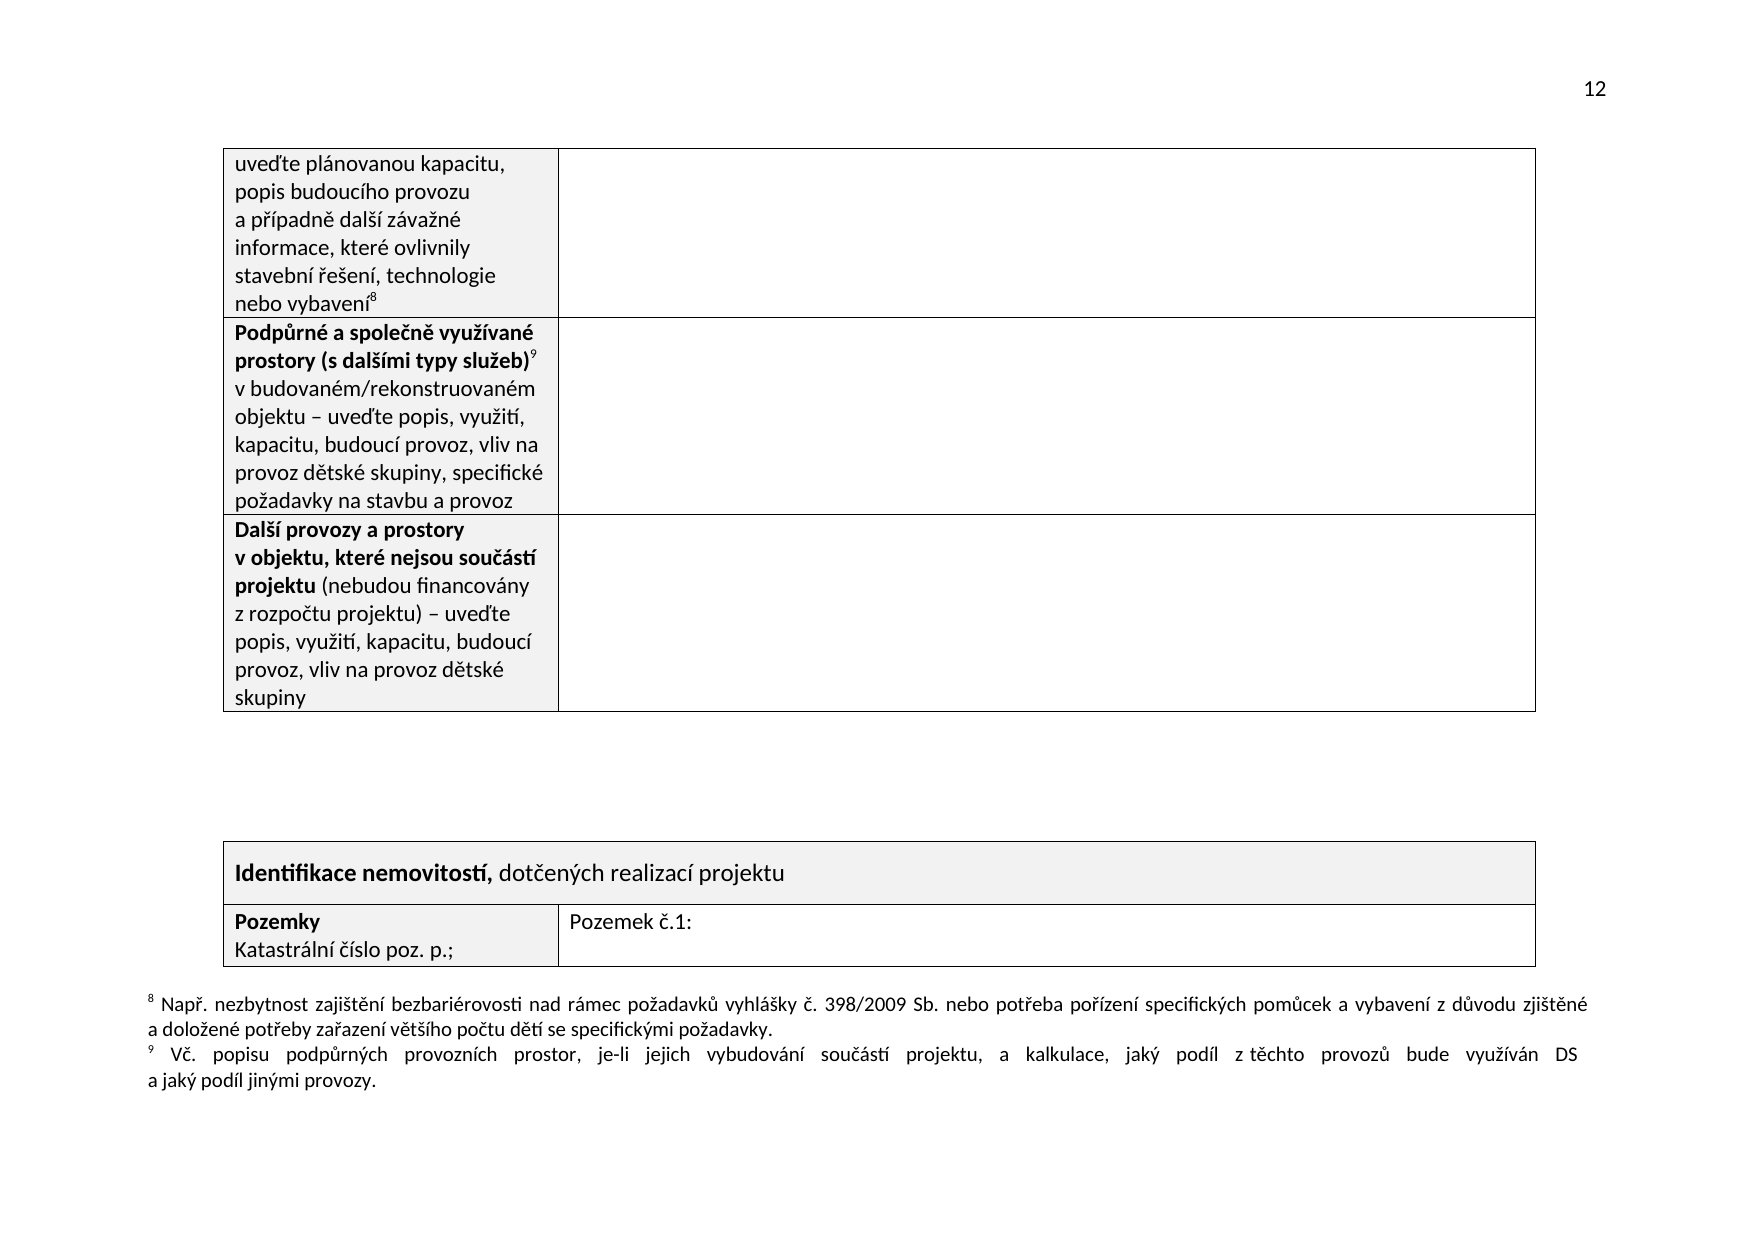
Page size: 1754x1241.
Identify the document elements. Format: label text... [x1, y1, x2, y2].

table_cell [224, 149, 558, 317]
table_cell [224, 905, 558, 966]
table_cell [559, 905, 1535, 966]
table_cell Podpůrné a společně využívané prostory (s dalšími typy služeb) v budovaném/rekonstruovaném objektu – uveďte popis, využití, kapacitu, budoucí provoz, vliv na provoz dětské skupiny, specifické požadavky na stavbu a provoz [224, 318, 558, 514]
table_header Identifikace nemovitostí, dotčených realizací projektu [224, 842, 1535, 904]
table_cell [559, 318, 1535, 514]
table_cell [559, 149, 1535, 317]
table_cell Další provozy a prostory v objektu, které nejsou součástí projektu (nebudou financovány z rozpočtu projektu) – uveďte popis, využití, kapacitu, budoucí provoz, vliv na provoz dětské skupiny [224, 515, 558, 711]
table_cell [559, 515, 1535, 711]
